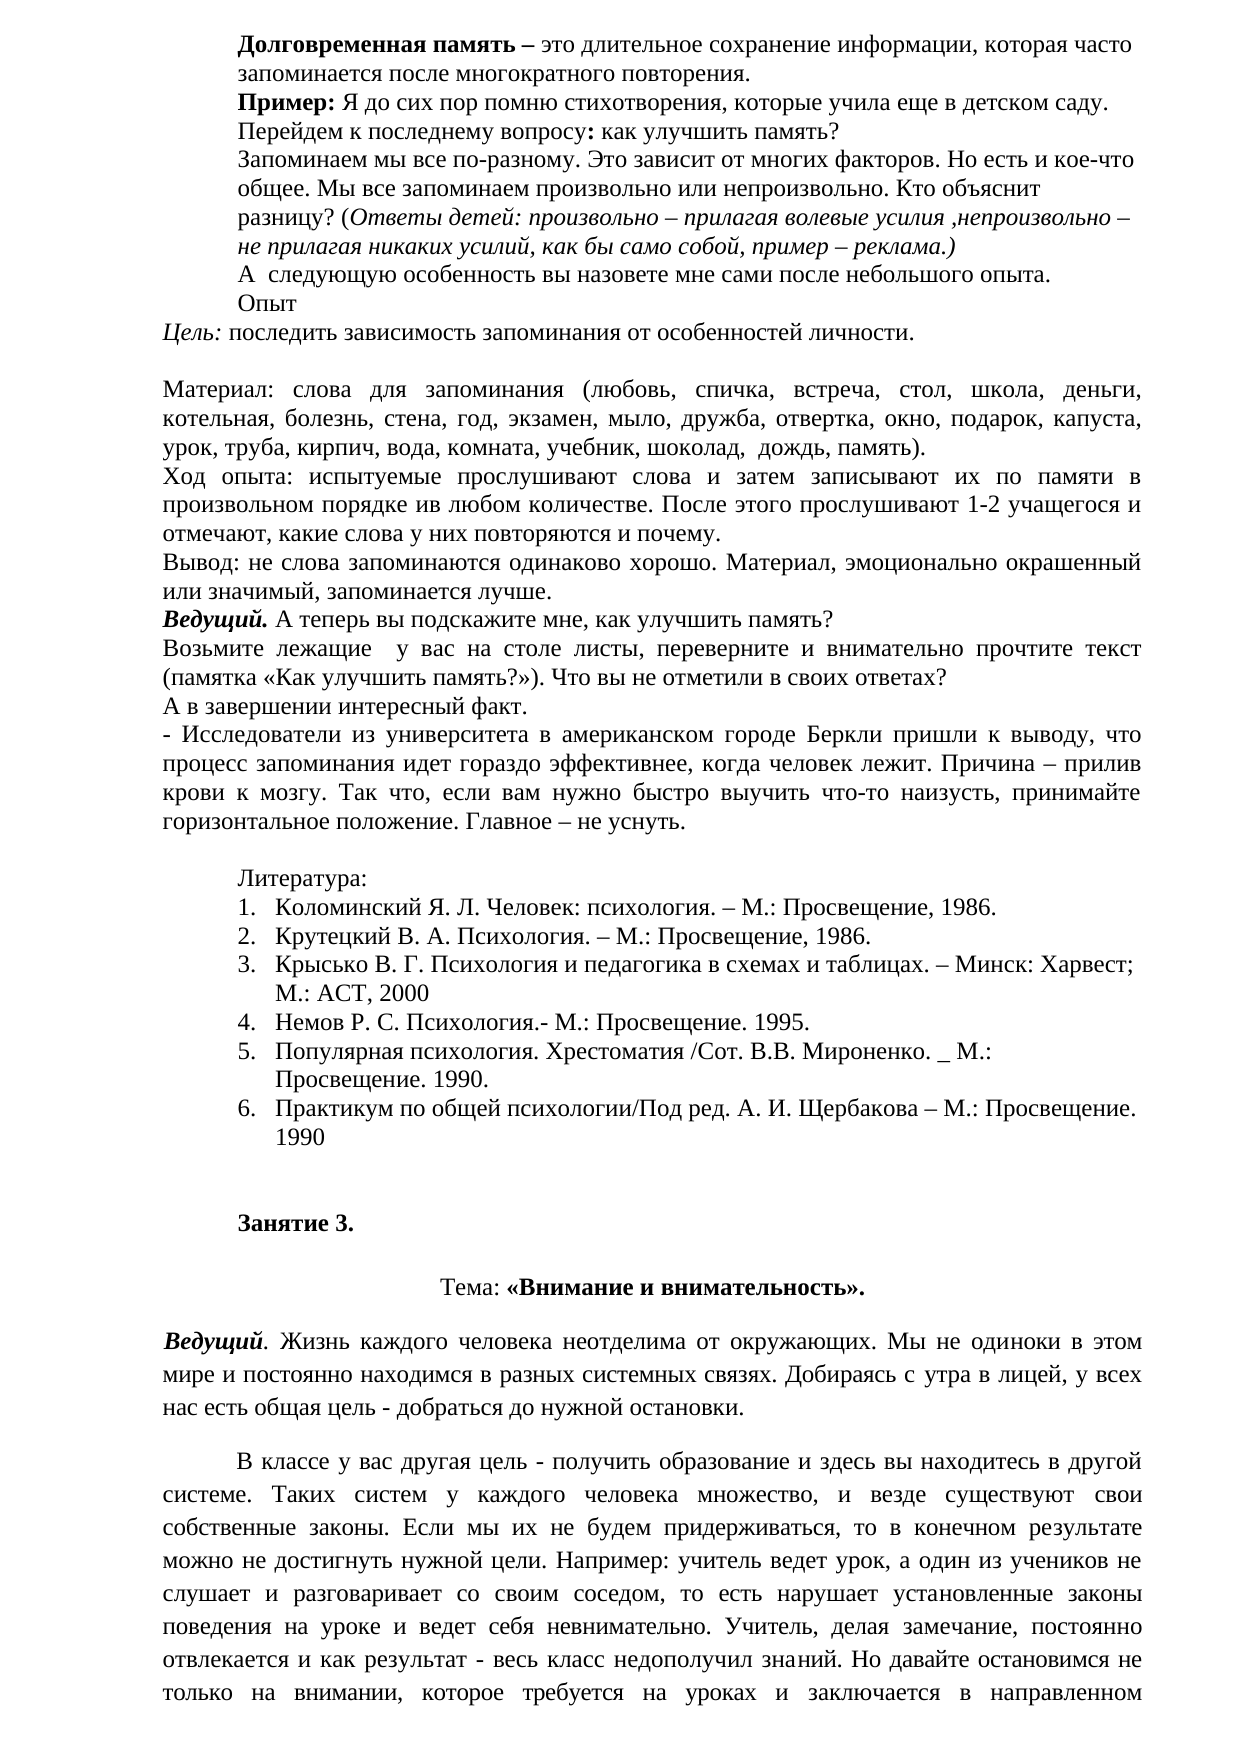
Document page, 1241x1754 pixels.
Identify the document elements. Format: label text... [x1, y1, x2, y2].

list Литература: [237, 863, 1142, 892]
list Занятие 3. [237, 1208, 1142, 1237]
list Запоминаем мы все по-разному. Это зависит от многих факторов. Но есть и кое-что общее. Мы все запоминаем произвольно или непроизвольно. Кто объяснит разницу? (Ответы детей: произвольно – прилагая волевые усилия ,непроизвольно – не прилагая никаких усилий, как бы само собой, пример – реклама.) [237, 144, 1142, 259]
list Возьмите лежащие у вас на столе листы, переверните и внимательно прочтите текст (памятка «Как улучшить память?»). Что вы не отметили в своих ответах? [162, 633, 1142, 691]
text Тема: «Внимание и внимательность». [162, 1272, 1142, 1301]
text Ведущий. Жизнь каждого человека неотделима от окружающих. Мы не одиноки в этом мире и постоянно находимся в разных системных связях. Добираясь с утра в лицей, у всех нас есть общая цель - добраться до нужной остановки. [162, 1326, 1142, 1421]
list Опыт [237, 288, 1142, 317]
list Коломинский Я. Л. Человек: психология. – М.: Просвещение, 1986. [237, 892, 1142, 921]
list Ход опыта: испытуемые прослушивают слова и затем записывают их по памяти в произвольном порядке ив любом количестве. После этого прослушивают 1-2 учащегося и отмечают, какие слова у них повторяются и почему. [162, 461, 1142, 547]
list Популярная психология. Хрестоматия /Сот. В.В. Мироненко. _ М.: Просвещение. 1990. [237, 1036, 1142, 1093]
list Перейдем к последнему вопросу: как улучшить память? [237, 116, 1142, 144]
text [162, 1446, 1142, 1706]
list Вывод: не слова запоминаются одинаково хорошо. Материал, эмоционально окрашенный или значимый, запоминается лучше. [162, 547, 1142, 604]
list Ведущий. А теперь вы подскажите мне, как улучшить память? [162, 604, 1142, 633]
list Цель: последить зависимость запоминания от особенностей личности. [162, 317, 1142, 346]
list - Исследователи из университета в американском городе Беркли пришли к выводу, что процесс запоминания идет гораздо эффективнее, когда человек лежит. Причина – прилив крови к мозгу. Так что, если вам нужно быстро выучить что-то наизусть, принимайте горизонтальное положение. Главное – не уснуть. [162, 719, 1142, 834]
list Материал: слова для запоминания (любовь, спичка, встреча, стол, школа, деньги, котельная, болезнь, стена, год, экзамен, мыло, дружба, отвертка, окно, подарок, капуста, урок, труба, кирпич, вода, комната, учебник, шоколад, дождь, память). [162, 374, 1142, 461]
list Крысько В. Г. Психология и педагогика в схемах и таблицах. – Минск: Харвест; М.: АСТ, 2000 [237, 949, 1142, 1007]
list Немов Р. С. Психология.- М.: Просвещение. 1995. [237, 1007, 1142, 1036]
list А следующую особенность вы назовете мне сами после небольшого опыта. [237, 259, 1142, 288]
list Практикум по общей психологии/Под ред. А. И. Щербакова – М.: Просвещение. 1990 [237, 1093, 1142, 1151]
list Долговременная память – это длительное сохранение информации, которая часто запоминается после многократного повторения. [237, 29, 1142, 87]
list Крутецкий В. А. Психология. – М.: Просвещение, 1986. [237, 921, 1142, 949]
list Пример: Я до сих пор помню стихотворения, которые учила еще в детском саду. [237, 87, 1142, 116]
list А в завершении интересный факт. [162, 691, 1142, 719]
